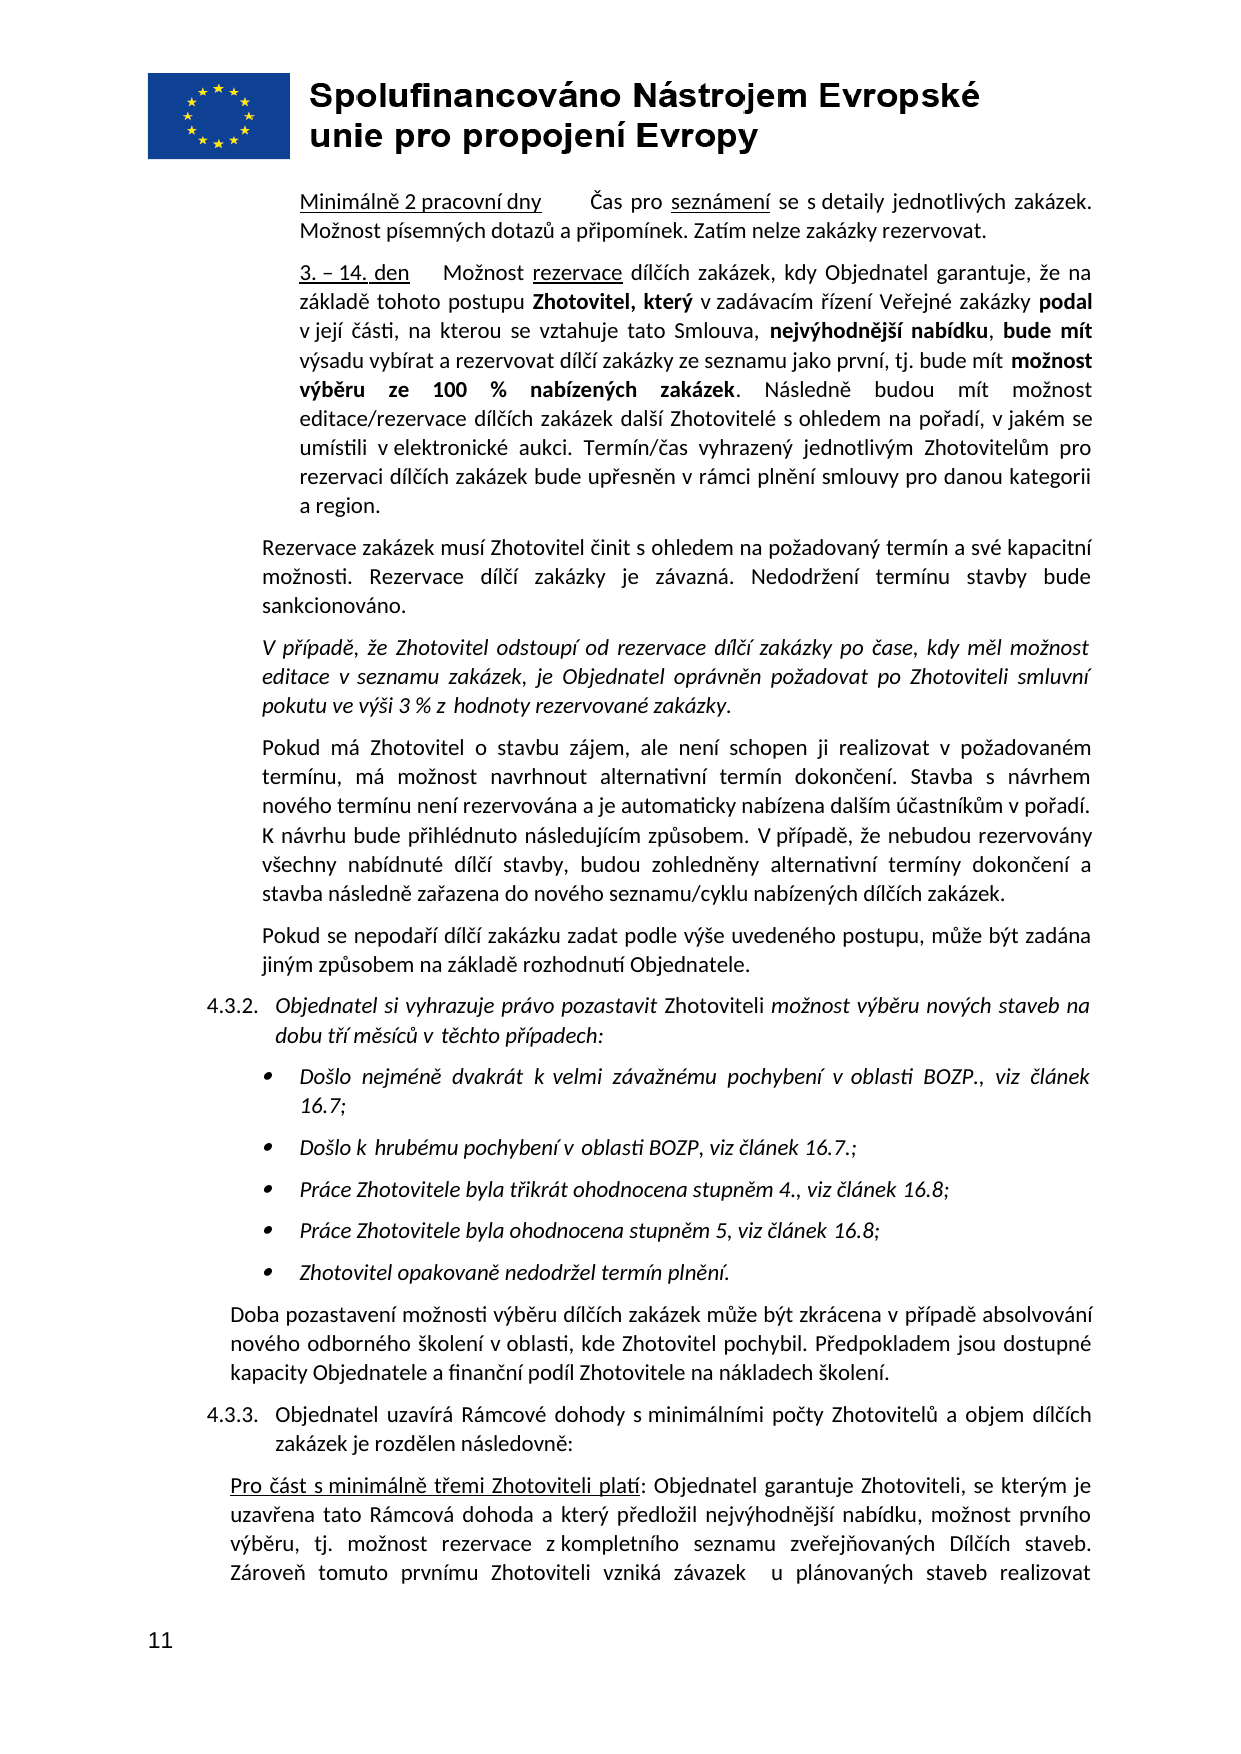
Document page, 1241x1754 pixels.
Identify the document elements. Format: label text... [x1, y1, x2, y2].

list Zhotovitel opakovaně nedodržel termín plnění. [262, 1257, 1093, 1286]
text V případě, že Zhotovitel odstoupí od rezervace dílčí zakázky po čase, kdy měl možnost editace v seznamu zakázek, je Objednatel oprávněn požadovat po Zhotoviteli smluvní pokutu ve výši 3 % z hodnoty rezervované zakázky. [262, 632, 1093, 720]
text Pokud má Zhotovitel o stavbu zájem, ale není schopen ji realizovat v požadovaném termínu, má možnost navrhnout alternativní termín dokončení. Stavba s návrhem nového termínu není rezervována a je automaticky nabízena dalším účastníkům v pořadí. K návrhu bude přihlédnuto následujícím způsobem. V případě, že nebudou rezervovány všechny nabídnuté dílčí stavby, budou zohledněny alternativní termíny dokončení a stavba následně zařazena do nového seznamu/cyklu nabízených dílčích zakázek. [262, 732, 1093, 907]
text 3. – 14. den Možnost rezervace dílčích zakázek, kdy Objednatel garantuje, že na základě tohoto postupu Zhotovitel, který v zadávacím řízení Veřejné zakázky podal v její části, na kterou se vztahuje tato Smlouva, nejvýhodnější nabídku, bude mít výsadu vybírat a rezervovat dílčí zakázky ze seznamu jako první, tj. bude mít možnost výběru ze 100 % nabízených zakázek. Následně budou mít možnost editace/rezervace dílčích zakázek další Zhotovitelé s ohledem na pořadí, v jakém se umístili v elektronické aukci. Termín/čas vyhrazený jednotlivým Zhotovitelům pro rezervaci dílčích zakázek bude upřesněn v rámci plnění smlouvy pro danou kategorii a region. [299, 257, 1093, 520]
list Objednatel si vyhrazuje právo pozastavit Zhotoviteli možnost výběru nových staveb na dobu tří měsíců v těchto případech: [207, 991, 1093, 1049]
list Objednatel uzavírá Rámcové dohody s minimálními počty Zhotovitelů a objem dílčích zakázek je rozdělen následovně: [207, 1399, 1093, 1457]
list Práce Zhotovitele byla třikrát ohodnocena stupněm 4., viz článek 16.8; [262, 1174, 1093, 1203]
list Došlo k hrubému pochybení v oblasti BOZP, viz článek 16.7.; [262, 1132, 1093, 1161]
picture [147, 73, 991, 160]
list Došlo nejméně dvakrát k velmi závažnému pochybení v oblasti BOZP., viz článek 16.7; [262, 1061, 1093, 1120]
text Doba pozastavení možnosti výběru dílčích zakázek může být zkrácena v případě absolvování nového odborného školení v oblasti, kde Zhotovitel pochybil. Předpokladem jsou dostupné kapacity Objednatele a finanční podíl Zhotovitele na nákladech školení. [230, 1299, 1093, 1386]
text Rezervace zakázek musí Zhotovitel činit s ohledem na požadovaný termín a své kapacitní možnosti. Rezervace dílčí zakázky je závazná. Nedodržení termínu stavby bude sankcionováno. [262, 532, 1093, 620]
list Práce Zhotovitele byla ohodnocena stupněm 5, viz článek 16.8; [262, 1216, 1093, 1245]
text Minimálně 2 pracovní dny Čas pro seznámení se s detaily jednotlivých zakázek. Možnost písemných dotazů a připomínek. Zatím nelze zakázky rezervovat. [299, 186, 1093, 245]
text Pokud se nepodaří dílčí zakázku zadat podle výše uvedeného postupu, může být zadána jiným způsobem na základě rozhodnutí Objednatele. [262, 920, 1093, 978]
